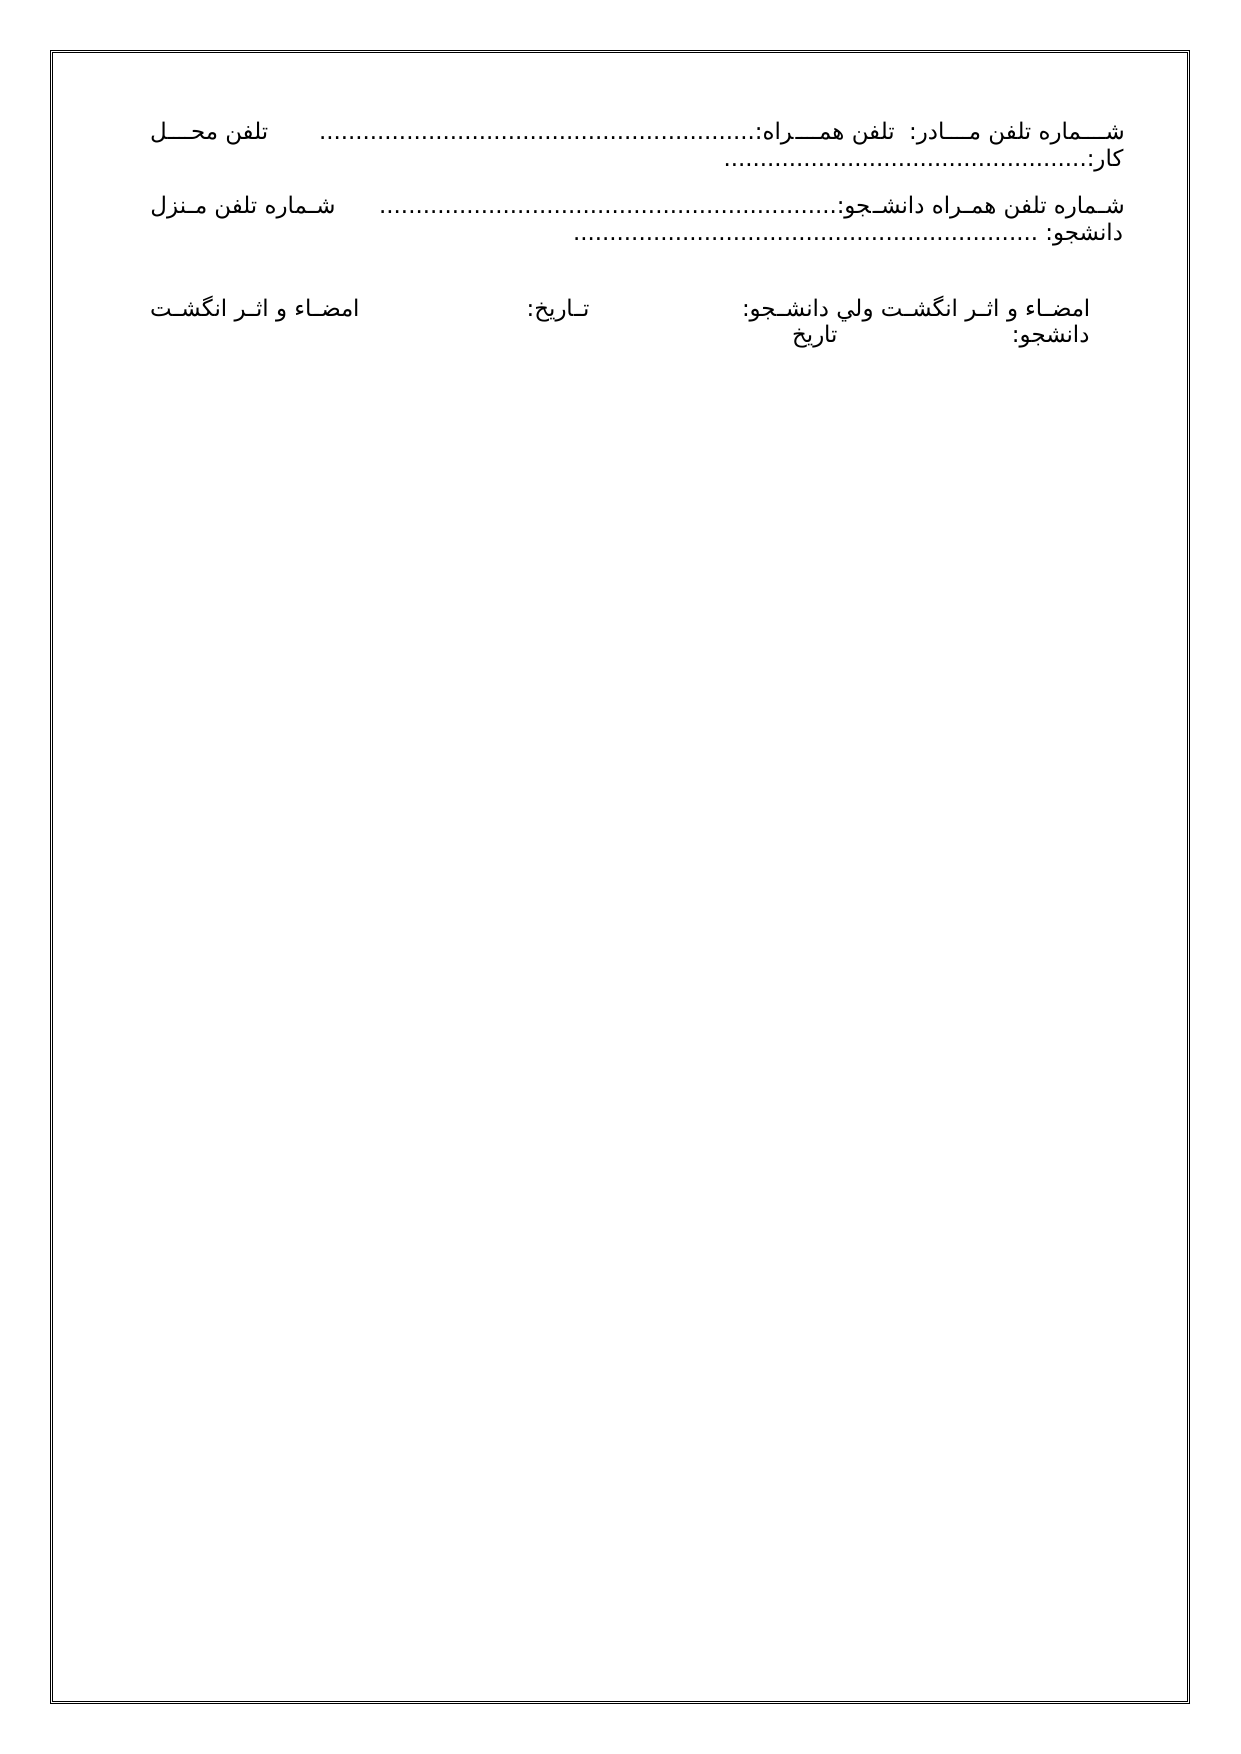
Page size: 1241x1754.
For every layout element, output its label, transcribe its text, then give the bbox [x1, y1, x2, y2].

text امضاء و اثر انگشت ولي دانشجو: تاريخ: امضاء و اثر انگشت دانشجو: تاريخ [150, 295, 1090, 348]
text شماره تلفن همراه دانشجو:............................................................... شماره تلفن منزل دانشجو: ................................................................ [150, 192, 1124, 246]
text شماره تلفن مادر: تلفن همراه:............................................................ تلفن محل کار:.................................................. [150, 118, 1124, 172]
